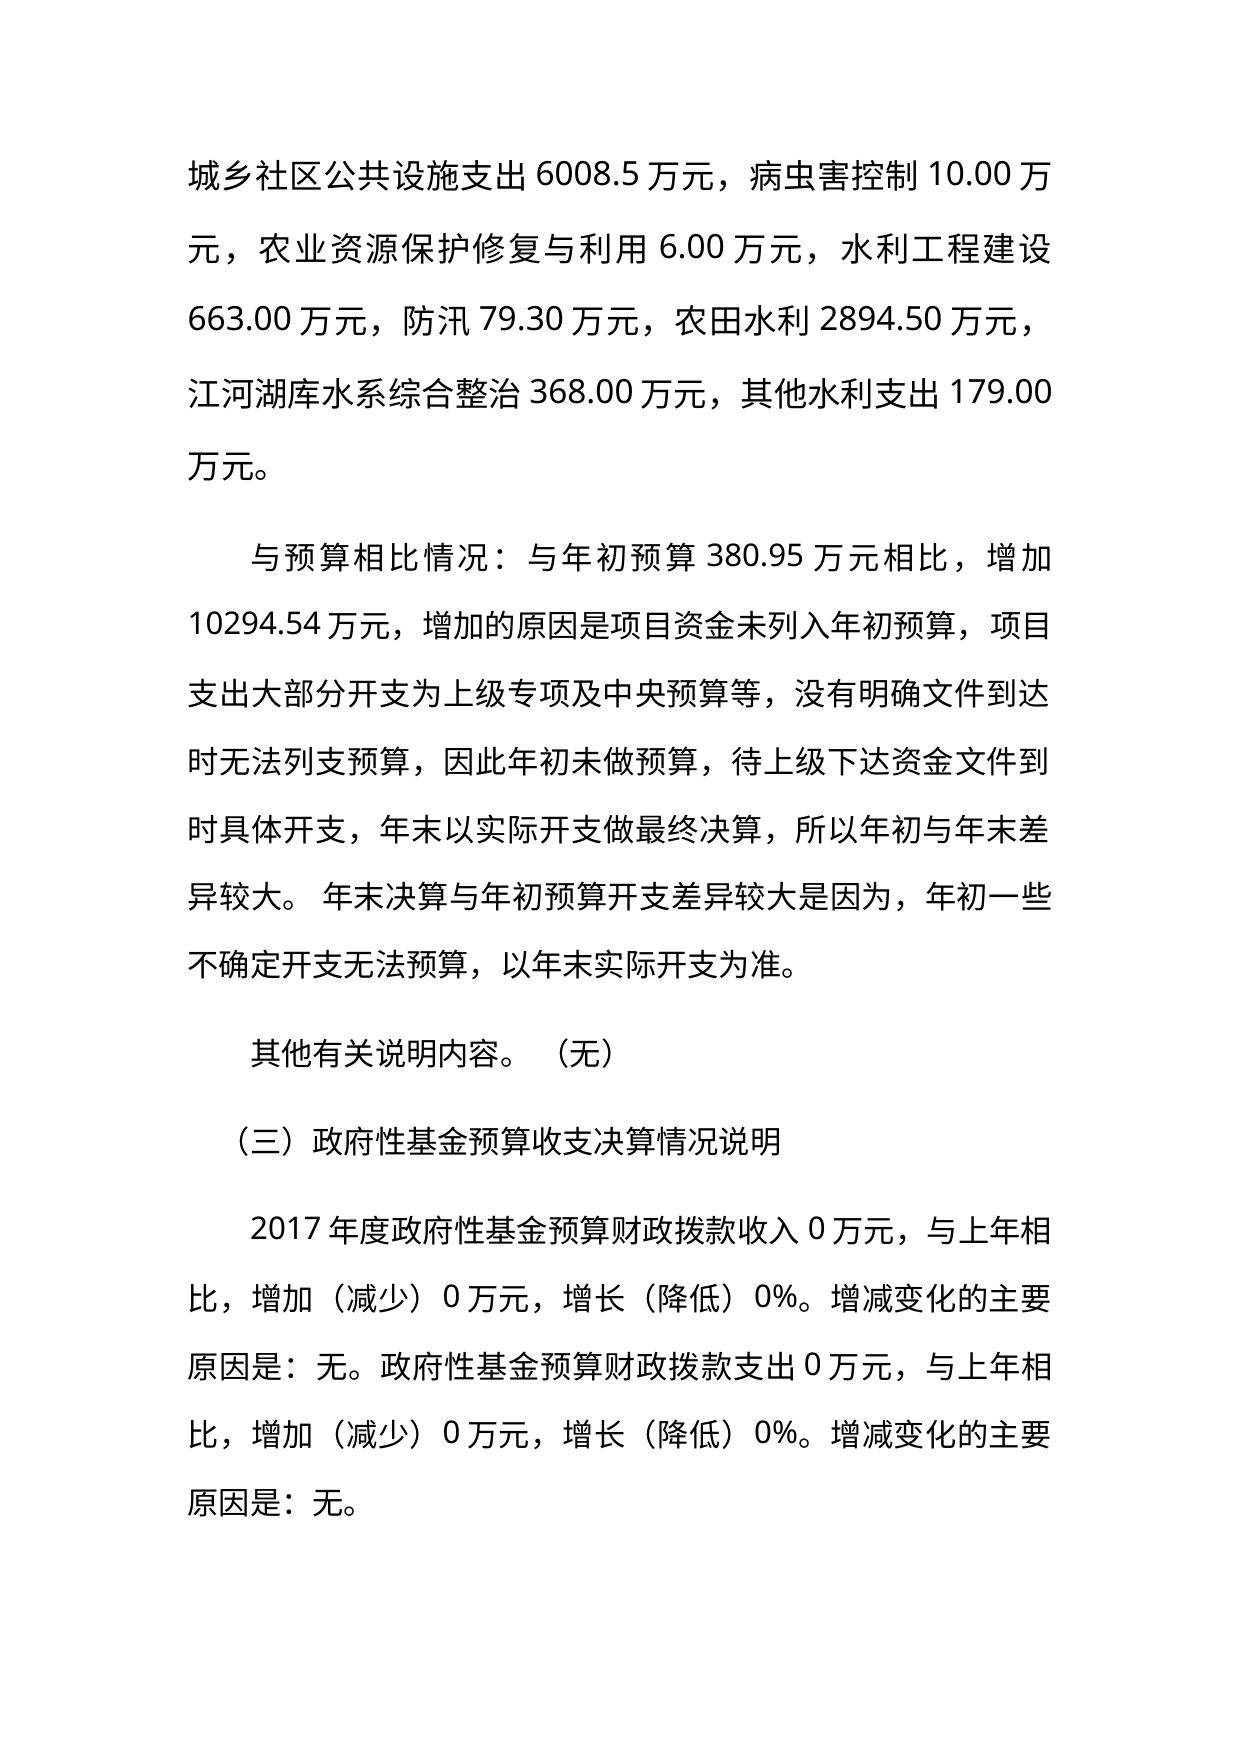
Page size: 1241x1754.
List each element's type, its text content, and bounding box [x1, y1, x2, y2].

list 与预算相比情况：与年初预算380.95万元相比，增加10294.54万元，增加的原因是项目资金未列入年初预算，项目支出大部分开支为上级专项及中央预算等，没有明确文件到达时无法列支预算，因此年初未做预算，待上级下达资金文件到时具体开支，年末以实际开支做最终决算，所以年初与年末差异较大。 年末决算与年初预算开支差异较大是因为，年初一些不确定开支无法预算，以年末实际开支为准。 [169, 533, 1053, 986]
list 政府性基金预算收支决算情况说明 [169, 1118, 1053, 1163]
list 2017年度政府性基金预算财政拨款收入0万元，与上年相比，增加（减少）0万元，增长（降低）0%。增减变化的主要原因是：无。政府性基金预算财政拨款支出0万元，与上年相比，增加（减少）0万元，增长（降低）0%。增减变化的主要原因是：无。 [169, 1206, 1053, 1574]
text 其他有关说明内容。 （无） [169, 1029, 1053, 1074]
